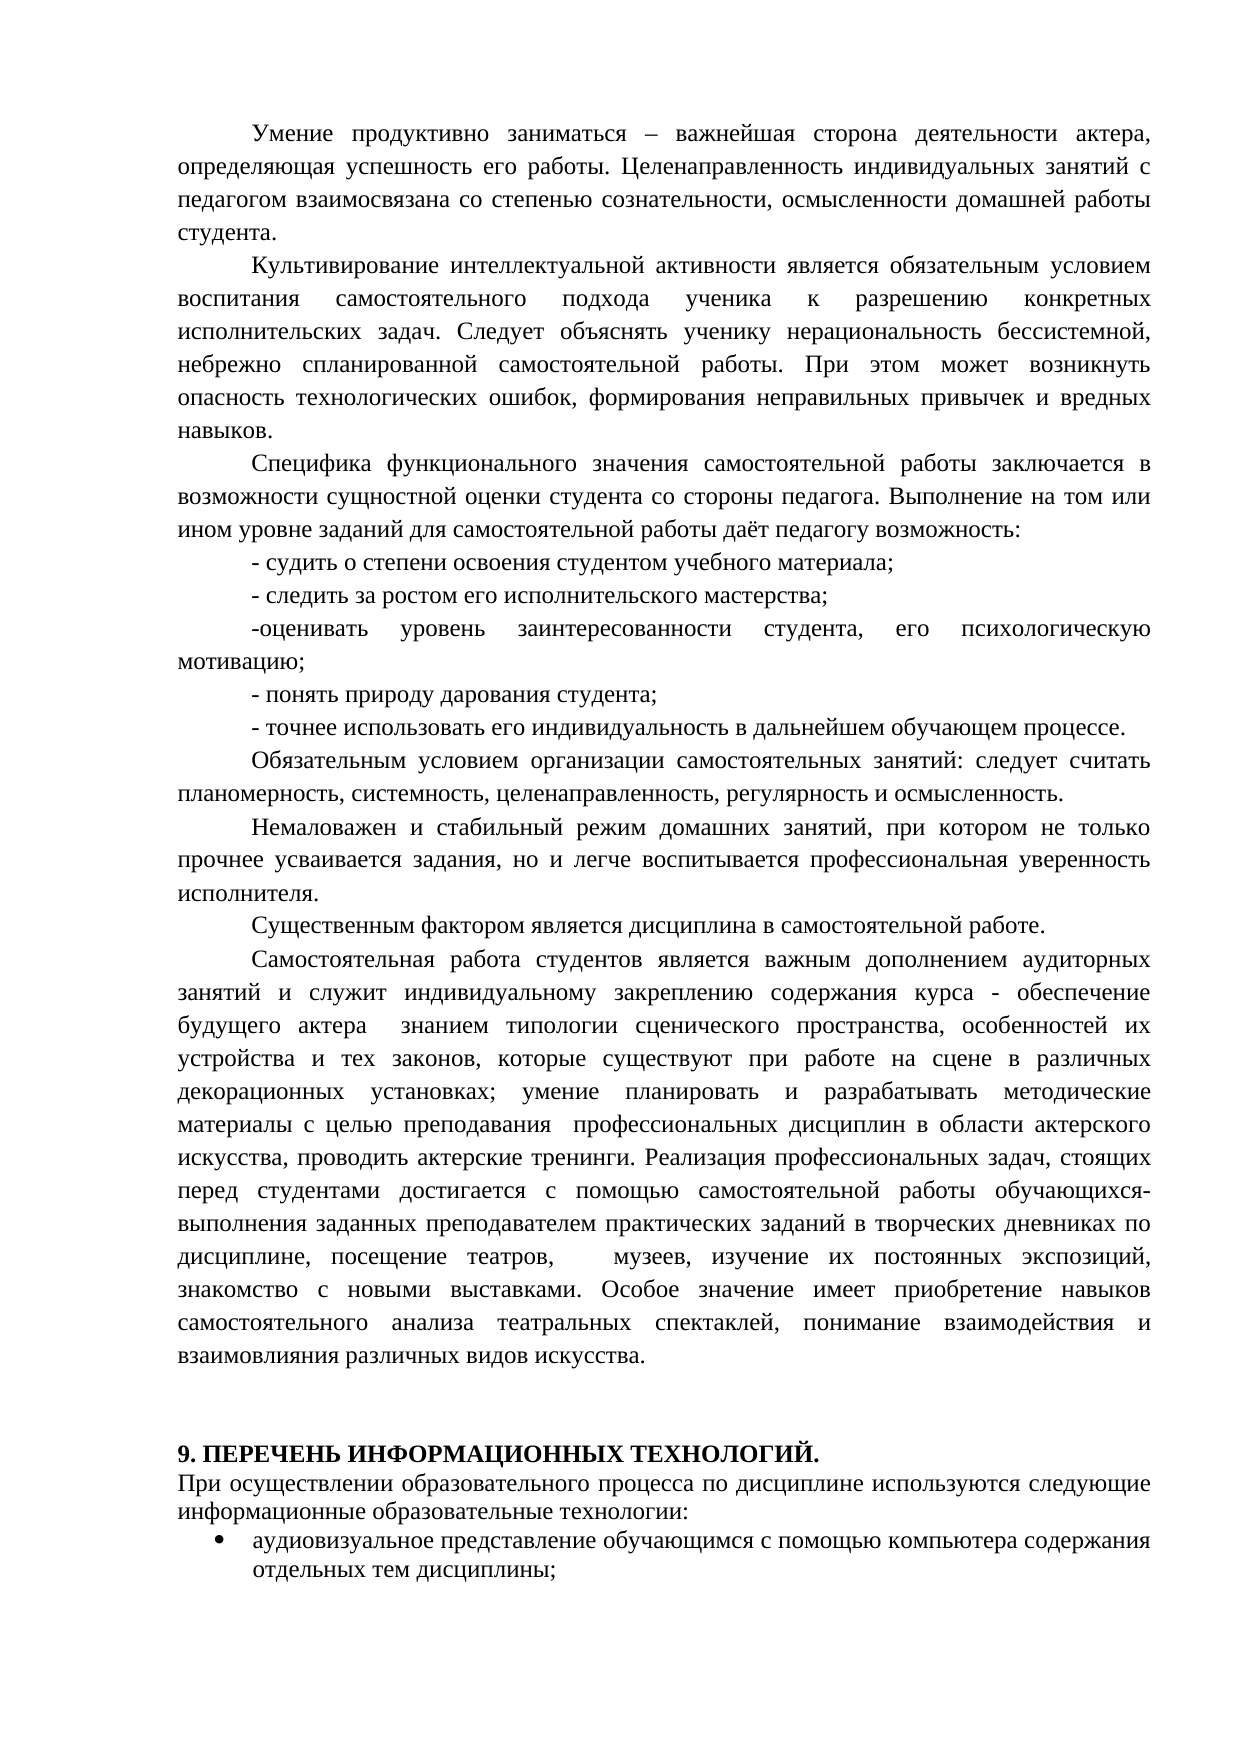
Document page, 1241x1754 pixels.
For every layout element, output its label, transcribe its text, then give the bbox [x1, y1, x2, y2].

text Специфика функционального значения самостоятельной работы заключается в возможности сущностной оценки студента со стороны педагога. Выполнение на том или ином уровне заданий для самостоятельной работы даёт педагогу возможность: [177, 448, 1152, 543]
text Обязательным условием организации самостоятельных занятий: следует считать планомерность, системность, целенаправленность, регулярность и осмысленность. [177, 746, 1152, 807]
list аудиовизуальное представление обучающимся с помощью компьютера содержания отдельных тем дисциплины; [215, 1525, 1152, 1583]
text 9. ПЕРЕЧЕНЬ ИНФОРМАЦИОННЫХ ТЕХНОЛОГИЙ. [177, 1439, 1152, 1468]
text - точнее использовать его индивидуальность в дальнейшем обучающем процессе. [177, 712, 1152, 741]
text - понять природу дарования студента; [177, 679, 1152, 708]
text - следить за ростом его исполнительского мастерства; [177, 580, 1152, 609]
text При осуществлении образовательного процесса по дисциплине используются следующие информационные образовательные технологии: [177, 1468, 1152, 1525]
text -оценивать уровень заинтересованности студента, его психологическую мотивацию; [177, 613, 1152, 675]
text Самостоятельная работа студентов является важным дополнением аудиторных занятий и служит индивидуальному закреплению содержания курса - обеспечение будущего актера знанием типологии сценического пространства, особенностей их устройства и тех законов, которые существуют при работе на сцене в различных декорационных установках; умение планировать и разрабатывать методические материалы с целью преподавания профессиональных дисциплин в области актерского искусства, проводить актерские тренинги. Реализация профессиональных задач, стоящих перед студентами достигается с помощью самостоятельной работы обучающихся-выполнения заданных преподавателем практических заданий в творческих дневниках по дисциплине, посещение театров, музеев, изучение их постоянных экспозиций, знакомство с новыми выставками. Особое значение имеет приобретение навыков самостоятельного анализа театральных спектаклей, понимание взаимодействия и взаимовлияния различных видов искусства. [177, 944, 1152, 1369]
text Существенным фактором является дисциплина в самостоятельной работе. [177, 911, 1152, 939]
text Культивирование интеллектуальной активности является обязательным условием воспитания самостоятельного подхода ученика к разрешению конкретных исполнительских задач. Следует объяснять ученику нерациональность бессистемной, небрежно спланированной самостоятельной работы. При этом может возникнуть опасность технологических ошибок, формирования неправильных привычек и вредных навыков. [177, 250, 1152, 444]
text - судить о степени освоения студентом учебного материала; [177, 547, 1152, 576]
text Умение продуктивно заниматься – важнейшая сторона деятельности актера, определяющая успешность его работы. Целенаправленность индивидуальных занятий с педагогом взаимосвязана со степенью сознательности, осмысленности домашней работы студента. [177, 118, 1152, 246]
text Немаловажен и стабильный режим домашних занятий, при котором не только прочнее усваивается задания, но и легче воспитывается профессиональная уверенность исполнителя. [177, 812, 1152, 906]
